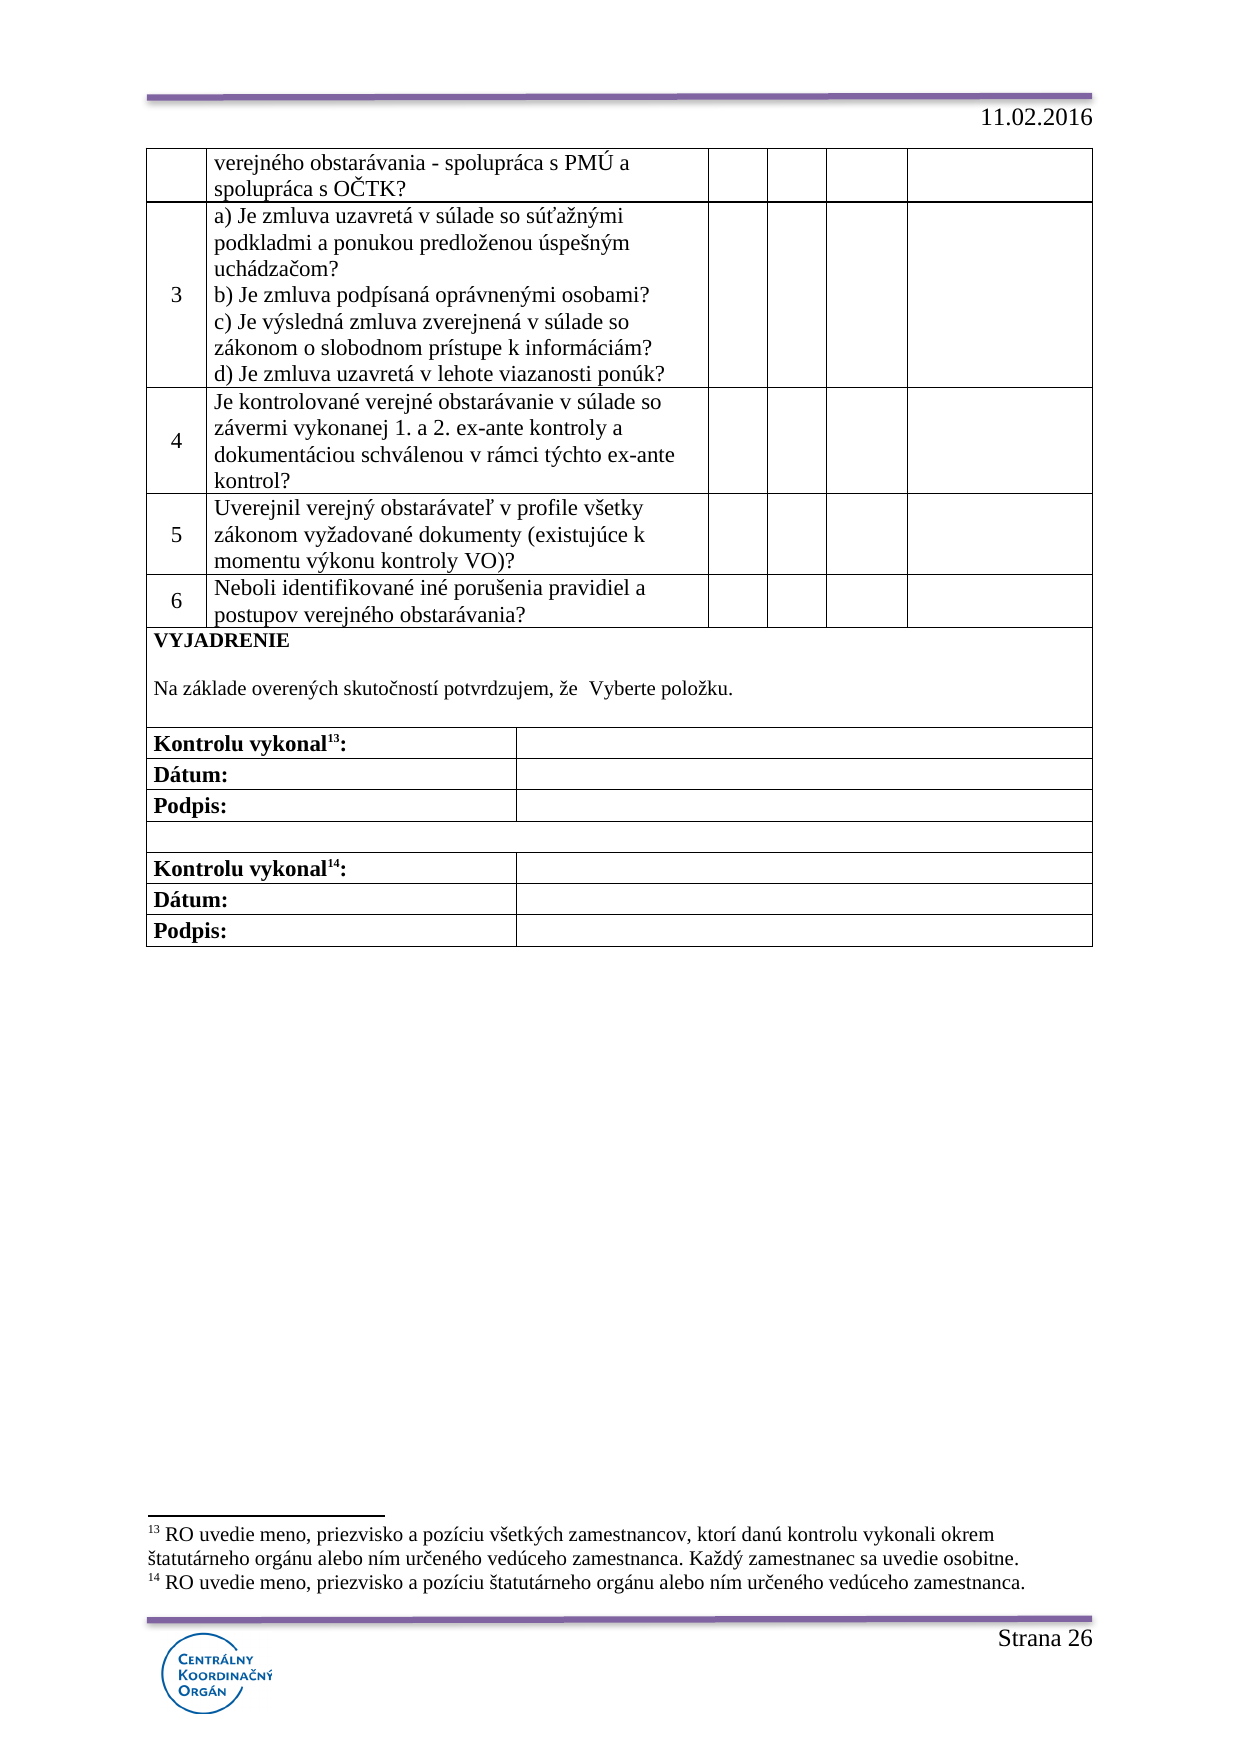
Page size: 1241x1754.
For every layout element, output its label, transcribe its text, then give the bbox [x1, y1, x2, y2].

table_cell [768, 575, 826, 627]
table_cell [908, 575, 1092, 627]
table_cell [908, 494, 1092, 573]
table_cell [768, 203, 826, 387]
table_cell [827, 149, 907, 201]
table_cell [827, 494, 907, 573]
table_cell Podpis: [147, 790, 516, 821]
table_cell 3 [147, 203, 206, 387]
table_cell [908, 388, 1092, 493]
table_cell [207, 149, 708, 201]
table_cell [709, 203, 767, 387]
table_cell Kontrolu vykonal: [147, 853, 516, 883]
table_cell VYJADRENIE Na základe overených skutočností potvrdzujem, že [147, 628, 1092, 727]
table_cell [827, 203, 907, 387]
table_cell [768, 494, 826, 573]
table_cell [517, 915, 1092, 946]
table_cell [517, 759, 1092, 789]
table_cell [517, 728, 1092, 758]
table_cell [517, 790, 1092, 821]
table_cell [517, 884, 1092, 914]
table_cell [709, 575, 767, 627]
table_cell [768, 388, 826, 493]
picture [159, 1631, 272, 1713]
table_cell Je kontrolované verejné obstarávanie v súlade so závermi vykonanej 1. a 2. ex-ante kontroly a dokumentáciou schválenou v rámci týchto ex-ante kontrol? [207, 388, 708, 493]
table_cell Neboli identifikované iné porušenia pravidiel a postupov verejného obstarávania? [207, 575, 708, 627]
table_cell Dátum: [147, 884, 516, 914]
table_cell [908, 203, 1092, 387]
table_cell 4 [147, 388, 206, 493]
table_cell [827, 388, 907, 493]
table_cell [709, 388, 767, 493]
table_cell [147, 822, 1092, 852]
table_cell 6 [147, 575, 206, 627]
table_cell [768, 149, 826, 201]
table_cell [709, 149, 767, 201]
table_cell [709, 494, 767, 573]
table_cell Kontrolu vykonal: [147, 728, 516, 758]
table_cell Dátum: [147, 759, 516, 789]
table_cell a) Je zmluva uzavretá v súlade so súťažnými podkladmi a ponukou predloženou úspešným uchádzačom? b) Je zmluva podpísaná oprávnenými osobami? c) Je výsledná zmluva zverejnená v súlade so zákonom o slobodnom prístupe k informáciám? d) Je zmluva uzavretá v lehote viazanosti ponúk? [207, 203, 708, 387]
table_cell [908, 149, 1092, 201]
table_cell [827, 575, 907, 627]
table_cell Uverejnil verejný obstarávateľ v profile všetky zákonom vyžadované dokumenty (existujúce k momentu výkonu kontroly VO)? [207, 494, 708, 573]
table_cell [517, 853, 1092, 883]
table_cell 5 [147, 494, 206, 573]
table_cell Podpis: [147, 915, 516, 946]
table_cell 2 [147, 149, 206, 201]
